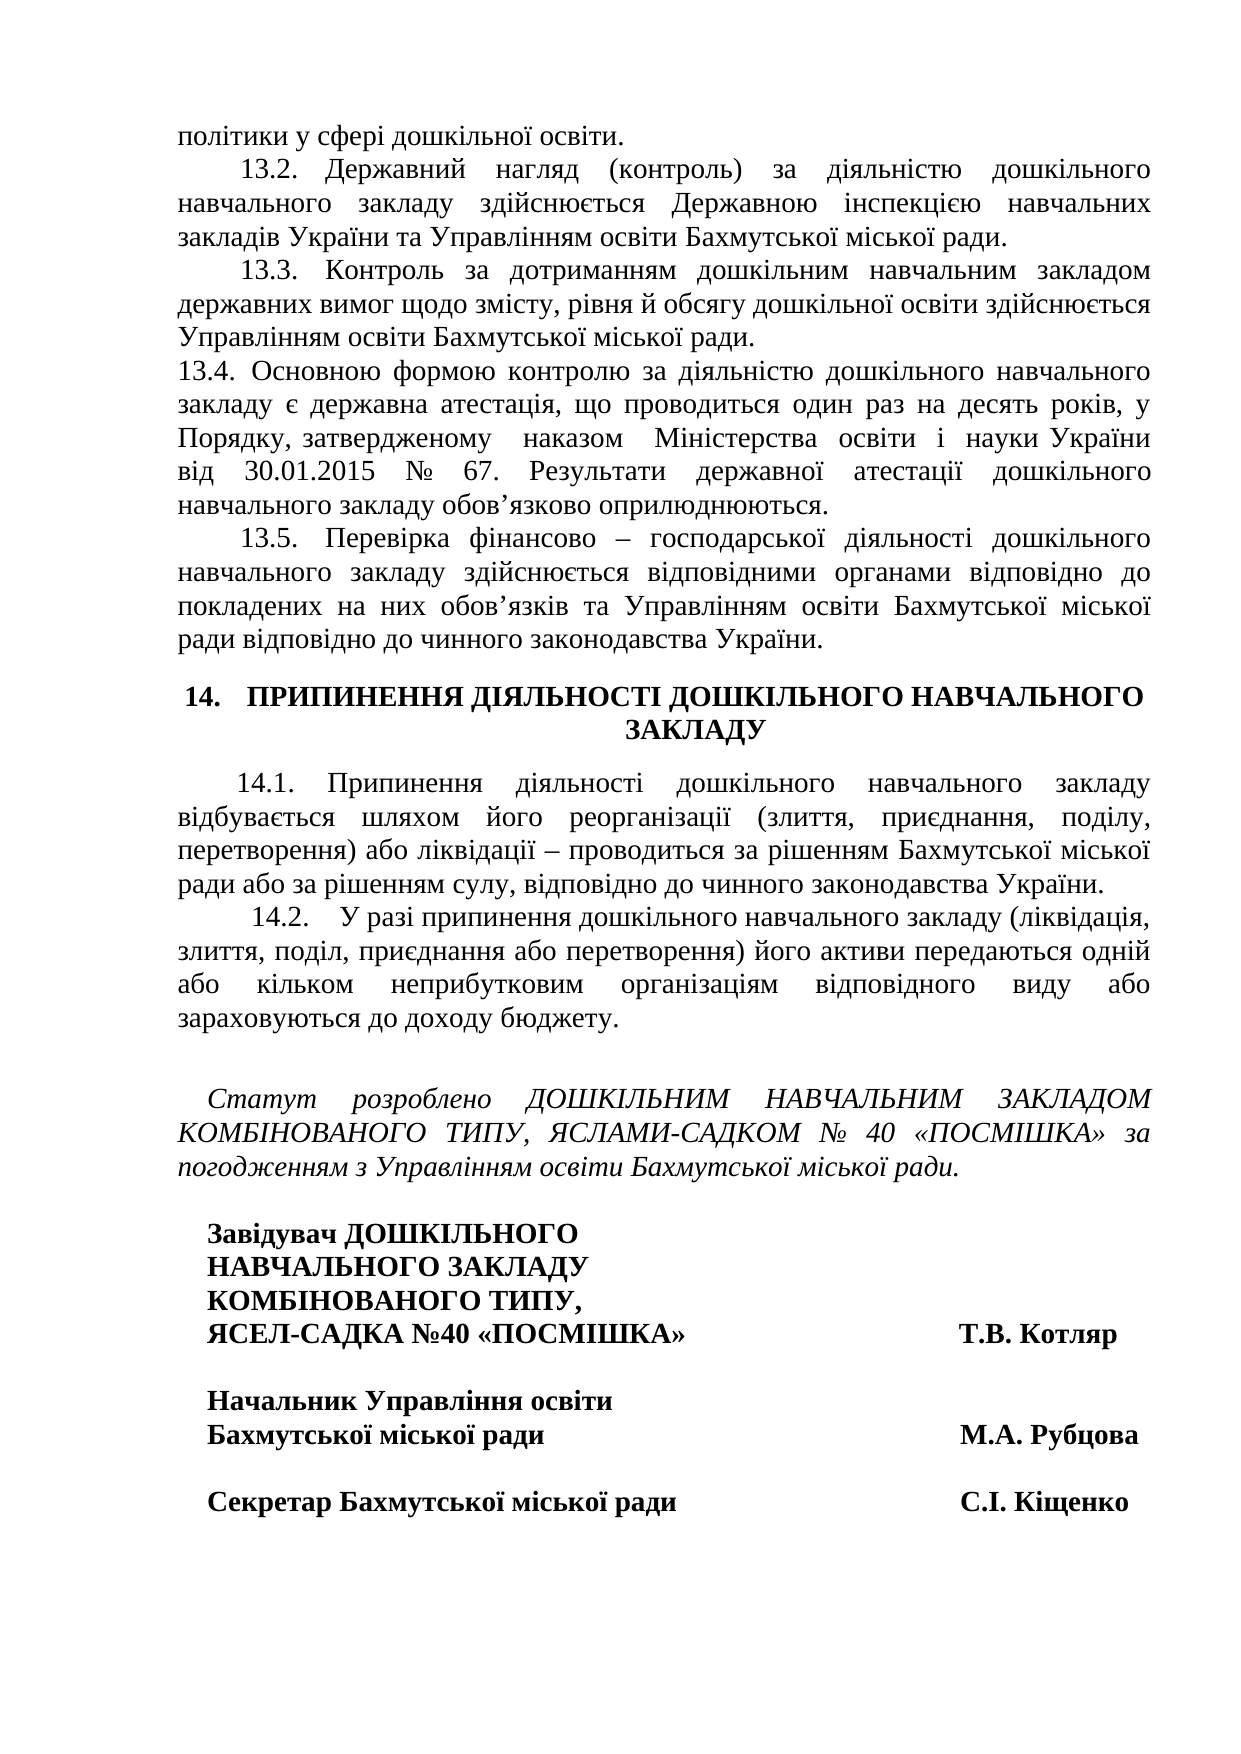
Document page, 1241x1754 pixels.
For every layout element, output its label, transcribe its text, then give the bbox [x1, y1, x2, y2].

text Секретар Бахмутської міської ради С.І. Кіщенко [177, 1484, 1152, 1518]
list Основною формою контролю за діяльністю дошкільного навчального закладу є державна атестація, що проводиться один раз на десять років, у Порядку, затвердженому наказом Міністерства освіти і науки України від 30.01.2015 № 67. Результати державної атестації дошкільного навчального закладу обов’язково оприлюднюються. [177, 353, 1152, 521]
list Перевірка фінансово – господарської діяльності дошкільного навчального закладу здійснюється відповідними органами відповідно до покладених на них обов’язків та Управлінням освіти Бахмутської міської ради відповідно до чинного законодавства України. [177, 521, 1152, 655]
text КОМБІНОВАНОГО ТИПУ, [177, 1283, 1152, 1316]
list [177, 118, 1152, 152]
list Контроль за дотриманням дошкільним навчальним закладом державних вимог щодо змісту, рівня й обсягу дошкільної освіти здійснюється Управлінням освіти Бахмутської міської ради. [177, 252, 1152, 353]
text Статут розроблено ДОШКІЛЬНИМ НАВЧАЛЬНИМ ЗАКЛАДОМ КОМБІНОВАНОГО ТИПУ, ЯСЛАМИ-САДКОМ № 40 «ПОСМІШКА» за погодженням з Управлінням освіти Бахмутської міської ради. [177, 1082, 1152, 1182]
text 14.1. Припинення діяльності дошкільного навчального закладу відбувається шляхом його реорганізації (злиття, приєднання, поділу, перетворення) або ліквідації – проводиться за рішенням Бахмутської міської ради або за рішенням сулу, відповідно до чинного законодавства України. [177, 765, 1152, 899]
text ЯСЕЛ-САДКА №40 «ПОСМІШКА» Т.В. Котляр [177, 1316, 1152, 1350]
list Державний нагляд (контроль) за діяльністю дошкільного навчального закладу здійснюється Державною інспекцією навчальних закладів України та Управлінням освіти Бахмутської міської ради. [177, 152, 1152, 252]
text 14.2. У разі припинення дошкільного навчального закладу (ліквідація, злиття, поділ, приєднання або перетворення) його активи передаються одній або кільком неприбутковим організаціям відповідного виду або зараховуються до доходу бюджету. [177, 899, 1152, 1033]
list ПРИПИНЕННЯ ДІЯЛЬНОСТІ ДОШКІЛЬНОГО НАВЧАЛЬНОГО ЗАКЛАДУ [177, 679, 1152, 746]
text Бахмутської міської ради М.А. Рубцова [177, 1417, 1152, 1451]
text Начальник Управління освіти [177, 1383, 1152, 1417]
text Завідувач ДОШКІЛЬНОГО [177, 1216, 1152, 1249]
text НАВЧАЛЬНОГО ЗАКЛАДУ [177, 1249, 1152, 1283]
